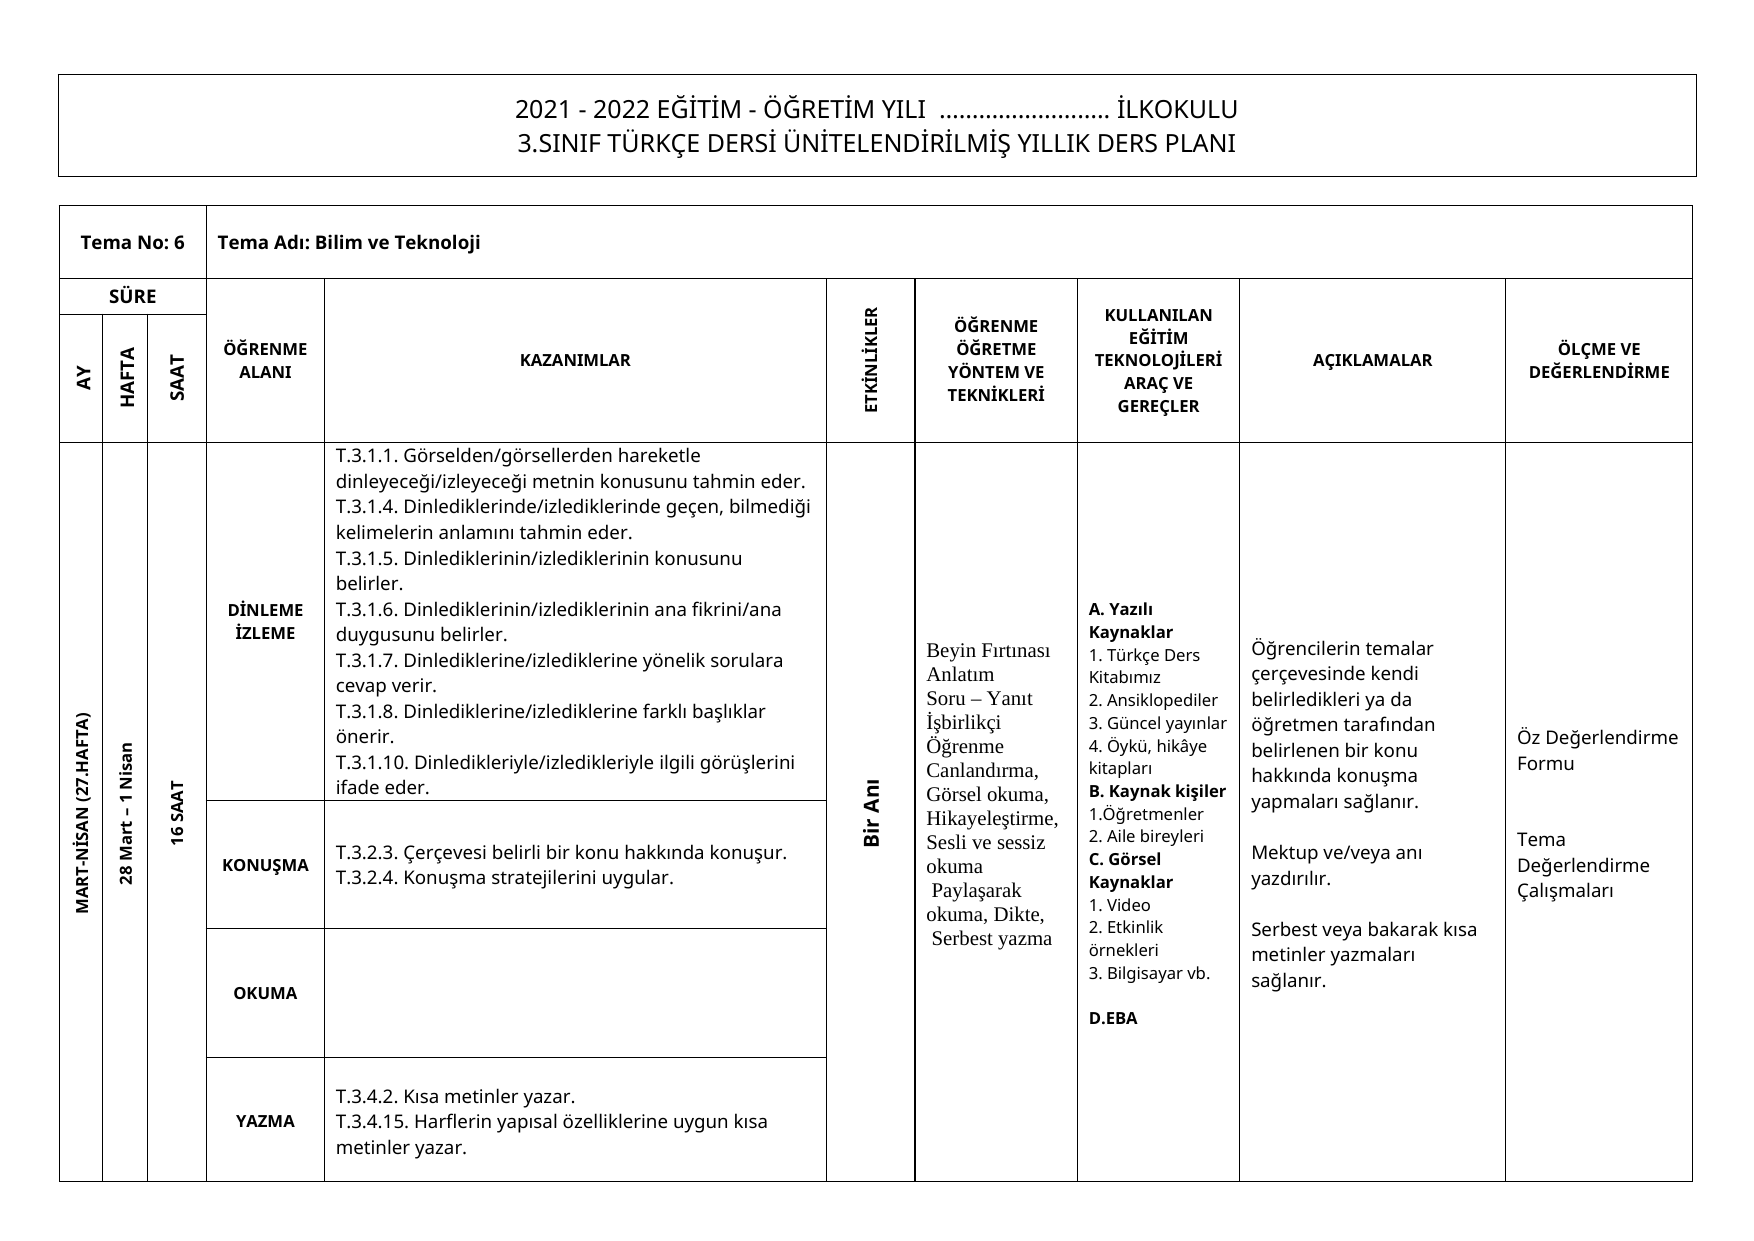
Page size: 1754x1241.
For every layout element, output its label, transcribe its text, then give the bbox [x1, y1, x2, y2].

table_header Tema No: 6 [60, 206, 206, 278]
table_cell ÖĞRENME ALANI [207, 279, 324, 442]
table_cell AÇIKLAMALAR [1240, 279, 1505, 442]
table_cell T.3.2.3. Çerçevesi belirli bir konu hakkında konuşur. T.3.2.4. Konuşma stratejilerini uygular. [325, 801, 826, 928]
table_cell Öz Değerlendirme Formu Tema Değerlendirme Çalışmaları [1506, 443, 1692, 1181]
table_header Tema Adı: Bilim ve Teknoloji [207, 206, 1692, 278]
table_cell KONUŞMA [207, 801, 324, 928]
table_cell SAAT [148, 315, 206, 442]
table_cell DİNLEME İZLEME [207, 443, 324, 800]
table_cell T.3.4.2. Kısa metinler yazar. T.3.4.15. Harflerin yapısal özelliklerine uygun kısa metinler yazar. [325, 1058, 826, 1181]
table_cell KULLANILAN EĞİTİM TEKNOLOJİLERİ ARAÇ VE GEREÇLER [1078, 279, 1239, 442]
table_cell YAZMA [207, 1058, 324, 1181]
table_cell ÖLÇME VE DEĞERLENDİRME [1506, 279, 1692, 442]
table_cell SÜRE [60, 279, 206, 313]
table_cell ETKİNLİKLER [827, 279, 914, 442]
table_cell Beyin Fırtınası Anlatım Soru – Yanıt İşbirlikçi Öğrenme Canlandırma, Görsel okuma, Hikayeleştirme, Sesli ve sessiz okuma Paylaşarak okuma, Dikte, Serbest yazma [916, 443, 1077, 1181]
table_cell 28 Mart – 1 Nisan [103, 443, 147, 1181]
table_cell ÖĞRENME ÖĞRETME YÖNTEM VE TEKNİKLERİ [916, 279, 1077, 442]
table_cell 16 SAAT [148, 443, 206, 1181]
table_cell Bir Anı [827, 443, 914, 1181]
table_cell T.3.1.1. Görselden/görsellerden hareketle dinleyeceği/izleyeceği metnin konusunu tahmin eder. T.3.1.4. Dinlediklerinde/izlediklerinde geçen, bilmediği kelimelerin anlamını tahmin eder. T.3.1.5. Dinlediklerinin/izlediklerinin konusunu belirler. T.3.1.6. Dinlediklerinin/izlediklerinin ana fikrini/ana duygusunu belirler. T.3.1.7. Dinlediklerine/izlediklerine yönelik sorulara cevap verir. T.3.1.8. Dinlediklerine/izlediklerine farklı başlıklar önerir. T.3.1.10. Dinledikleriyle/izledikleriyle ilgili görüşlerini ifade eder. [325, 443, 826, 800]
table_cell MART-NİSAN (27.HAFTA) [60, 443, 102, 1181]
table_cell KAZANIMLAR [325, 279, 826, 442]
table_cell [325, 929, 826, 1057]
table_cell A. Yazılı Kaynaklar 1. Türkçe Ders Kitabımız 2. Ansiklopediler 3. Güncel yayınlar 4. Öykü, hikâye kitapları B. Kaynak kişiler 1.Öğretmenler 2. Aile bireyleri C. Görsel Kaynaklar 1. Video 2. Etkinlik örnekleri 3. Bilgisayar vb. D.EBA [1078, 443, 1239, 1181]
table_cell Öğrencilerin temalar çerçevesinde kendi belirledikleri ya da öğretmen tarafından belirlenen bir konu hakkında konuşma yapmaları sağlanır. Mektup ve/veya anı yazdırılır. Serbest veya bakarak kısa metinler yazmaları sağlanır. [1240, 443, 1505, 1181]
table_cell OKUMA [207, 929, 324, 1057]
table_cell HAFTA [103, 315, 147, 442]
table_cell AY [60, 315, 102, 442]
